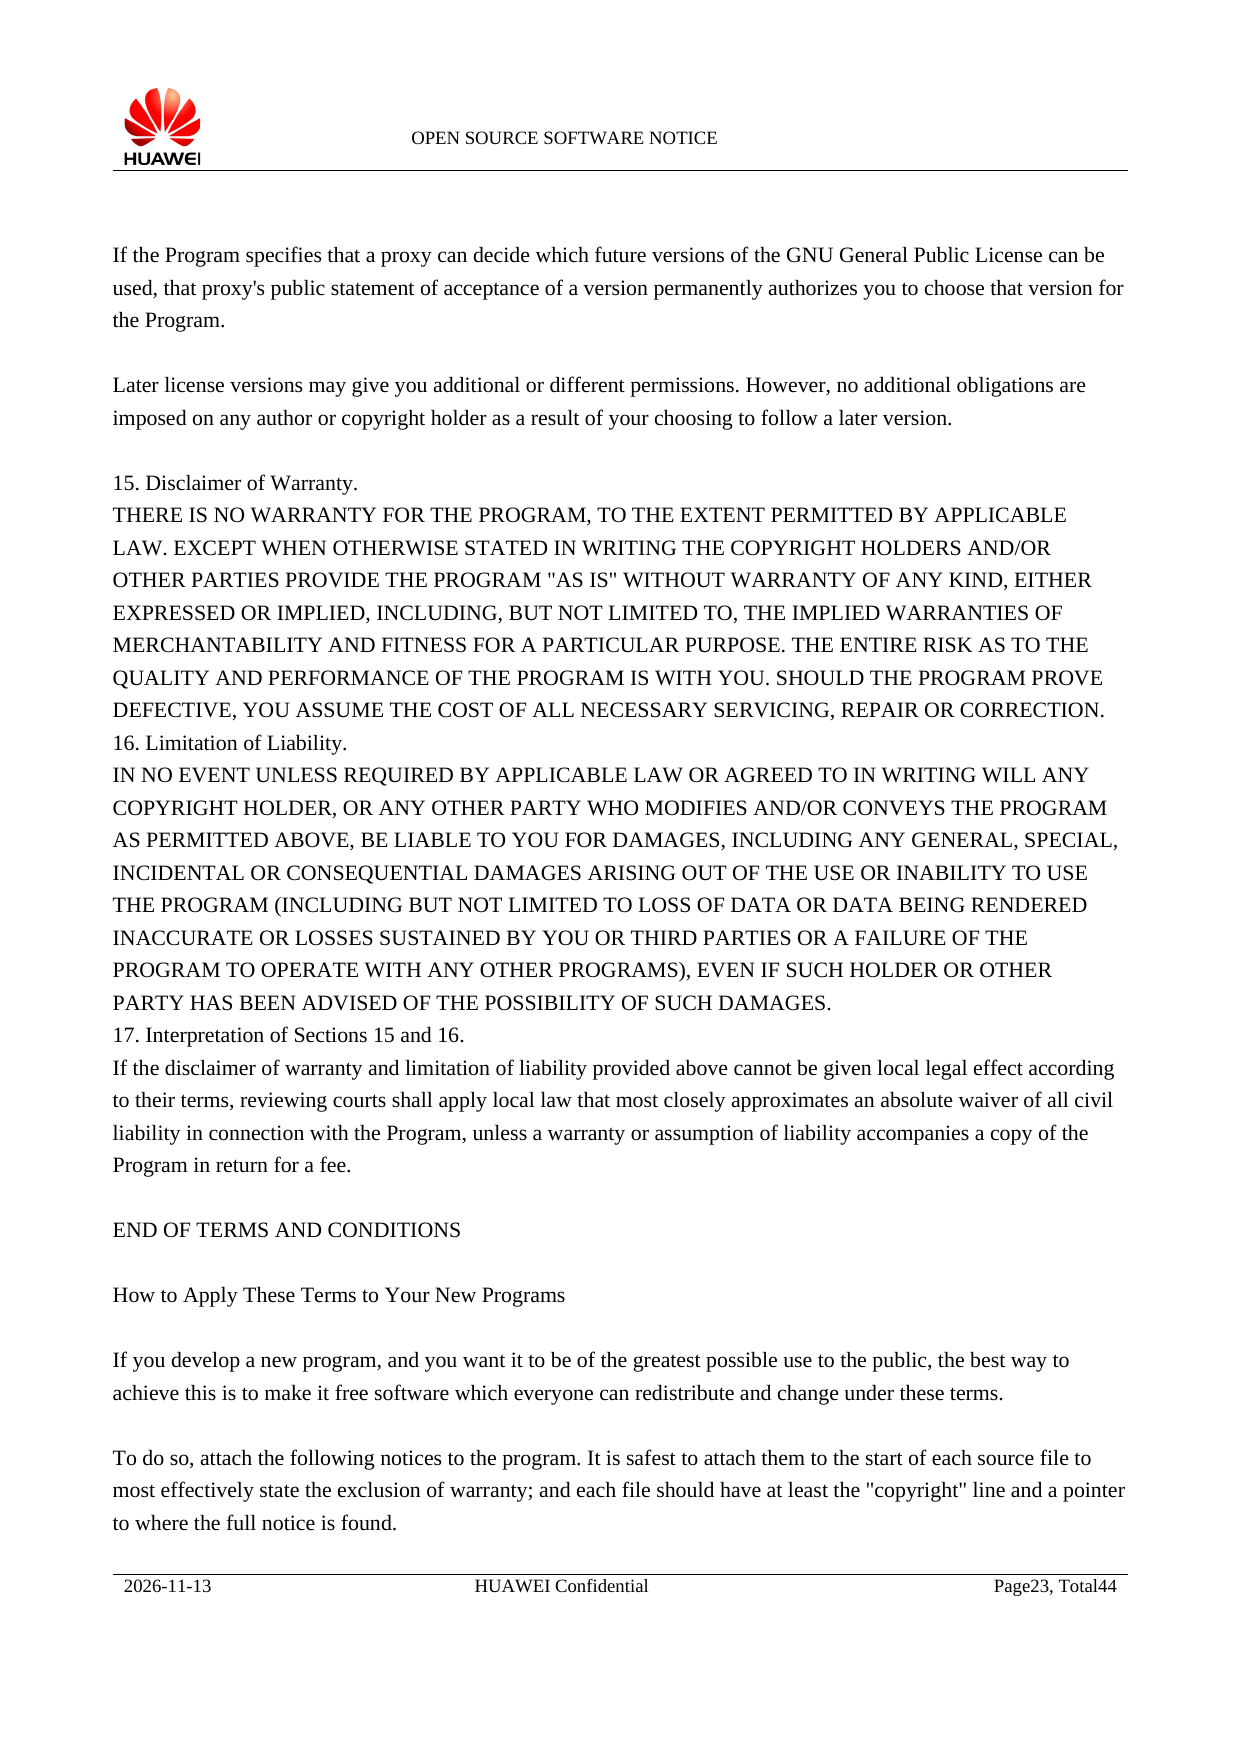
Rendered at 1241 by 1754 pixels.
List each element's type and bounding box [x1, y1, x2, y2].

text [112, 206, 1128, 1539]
picture [124, 88, 201, 165]
